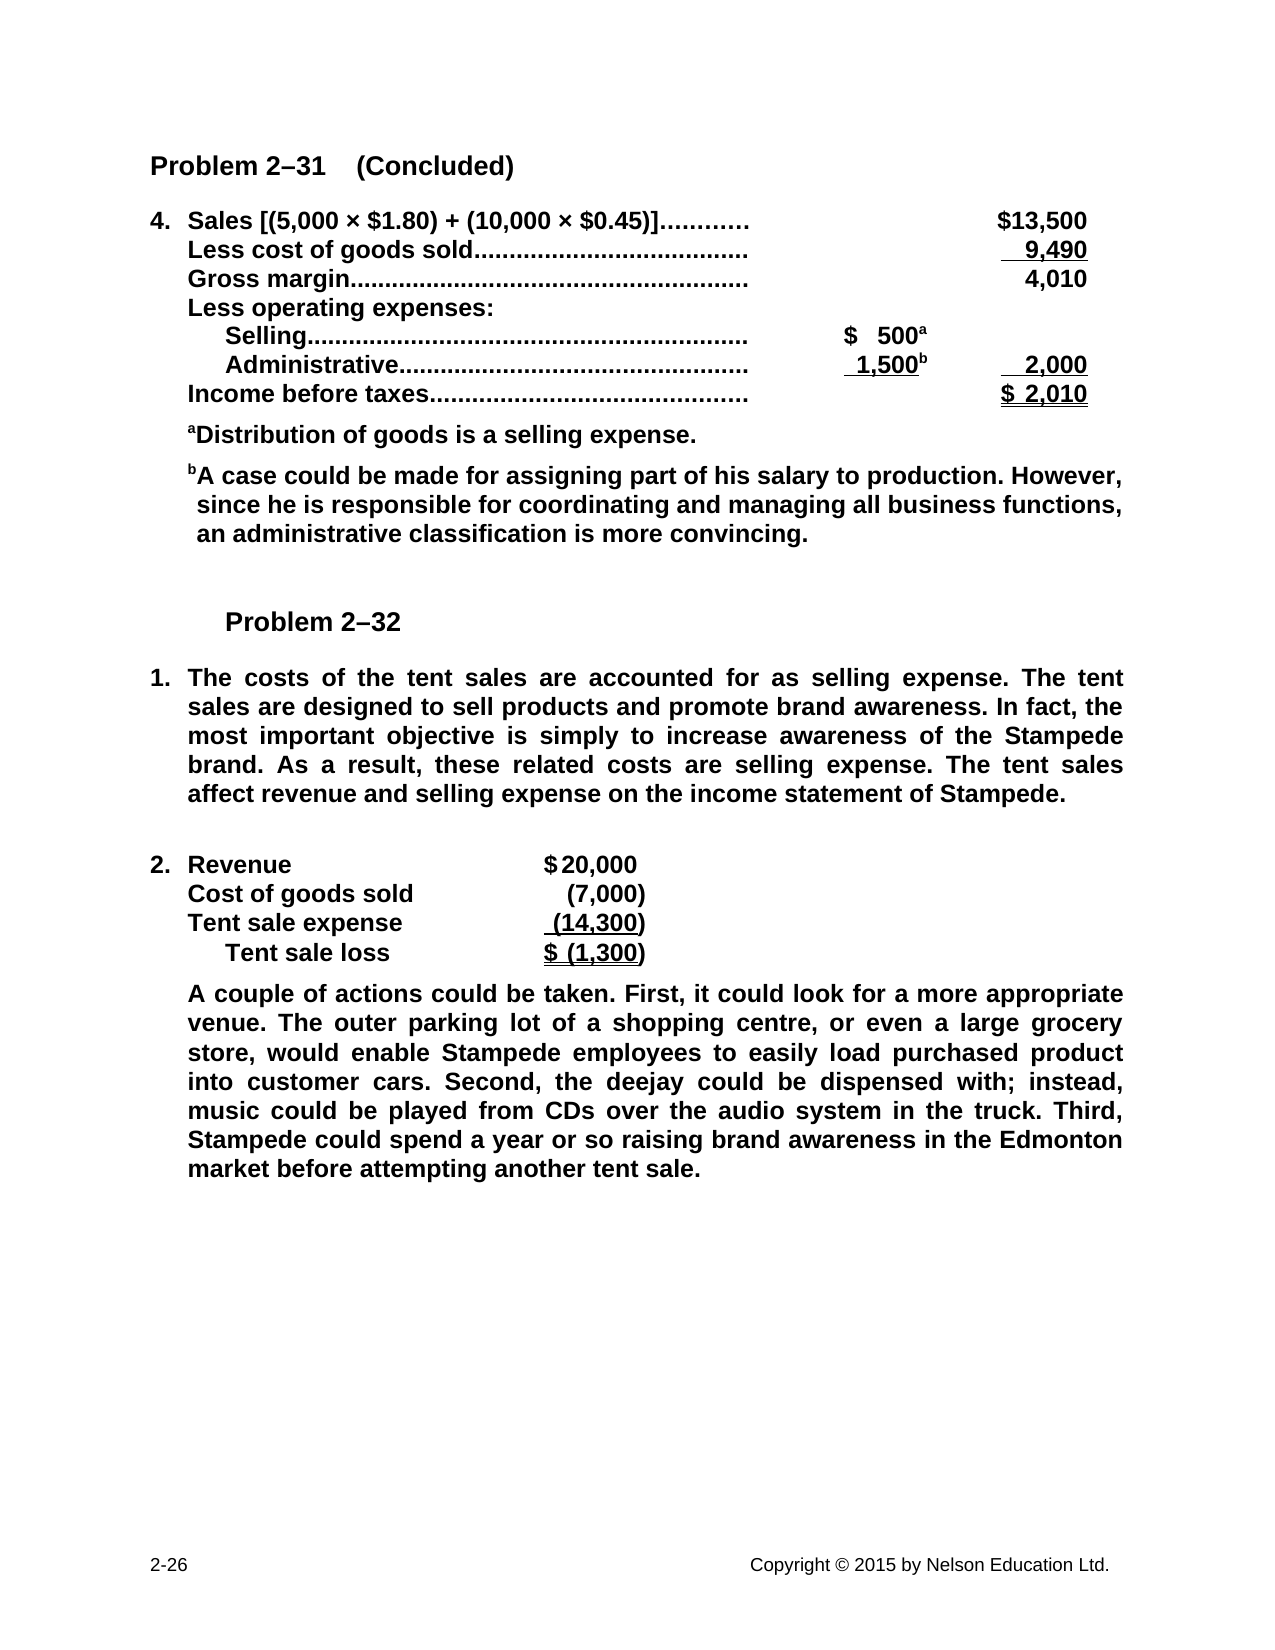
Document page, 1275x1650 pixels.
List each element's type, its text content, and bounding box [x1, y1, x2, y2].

text aDistribution of goods is a selling expense. [150, 420, 1125, 449]
list A couple of actions could be taken. First, it could look for a more appropriate venue. The outer parking lot of a shopping centre, or even a large grocery store, would enable Stampede employees to easily load purchased product into customer cars. Second, the deejay could be dispensed with; instead, music could be played from CDs over the audio system in the truck. Third, Stampede could spend a year or so raising brand awareness in the Edmonton market before attempting another tent sale. [150, 979, 1125, 1183]
list Tent sale loss $ (1,300) [150, 937, 1125, 966]
text Income before taxes $ 2,010 [150, 379, 1125, 407]
text Less cost of goods sold 9,490 [150, 235, 1125, 264]
text Less operating expenses: [150, 292, 1125, 321]
text Administrative 1,500b 2,000 [150, 350, 1125, 379]
text Selling $ 500a [150, 321, 1125, 350]
subtitle Problem 2–31 (Concluded) [150, 150, 1125, 181]
text Gross margin 4,010 [150, 264, 1125, 292]
list Tent sale expense (14,300) [150, 908, 1125, 937]
subtitle Problem 2–32 [150, 606, 1125, 637]
list 1. The costs of the tent sales are accounted for as selling expense. The tent sales are designed to sell products and promote brand awareness. In fact, the most important objective is simply to increase awareness of the Stampede brand. As a result, these related costs are selling expense. The tent sales affect revenue and selling expense on the income statement of Stampede. [150, 662, 1125, 808]
list Cost of goods sold (7,000) [150, 879, 1125, 908]
text bA case could be made for assigning part of his salary to production. However, since he is responsible for coordinating and managing all business functions, an administrative classification is more convincing. [150, 461, 1125, 547]
text 4. Sales [(5,000 × $1.80) + (10,000 × $0.45)] $13,500 [150, 206, 1125, 235]
list 2. Revenue $ 20,000 [150, 849, 1125, 879]
